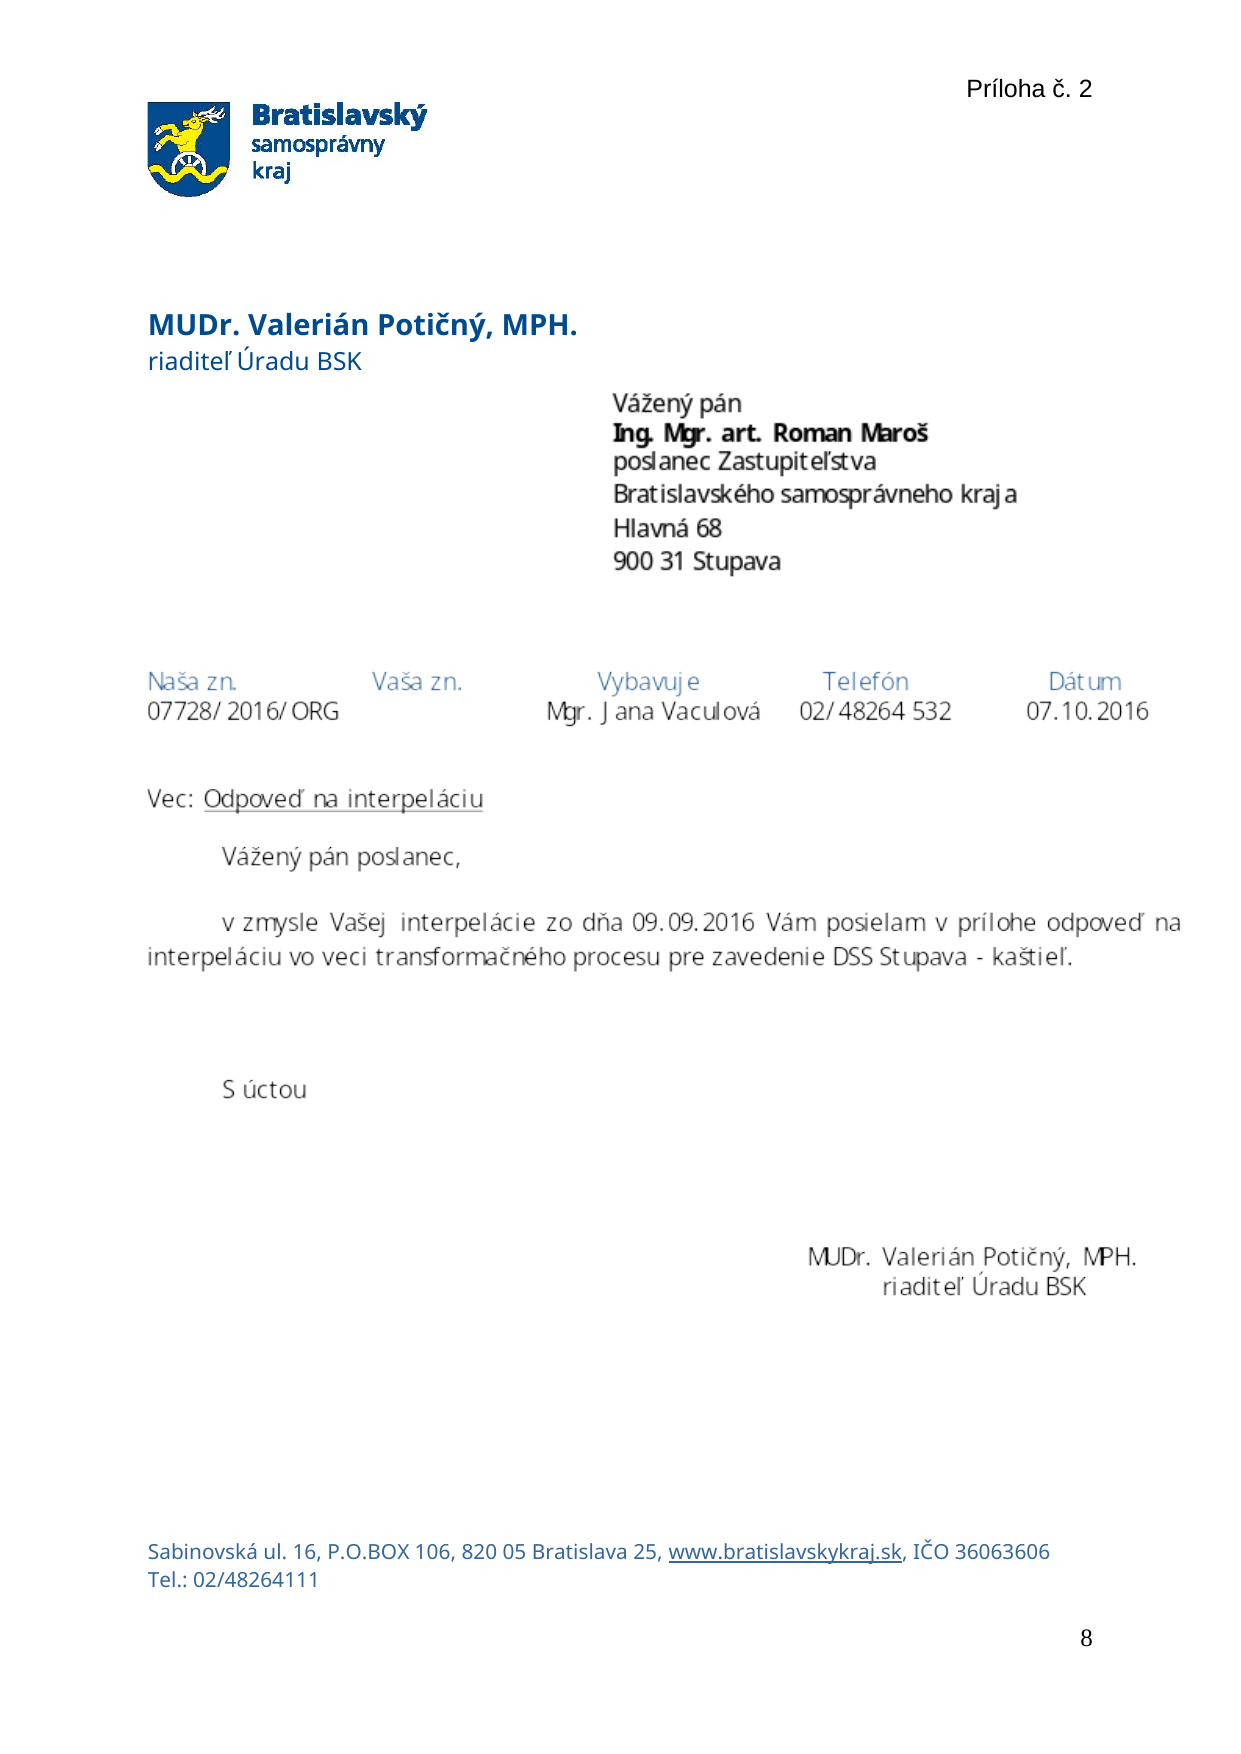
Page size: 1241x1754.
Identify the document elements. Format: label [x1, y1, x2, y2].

picture [147, 102, 428, 197]
